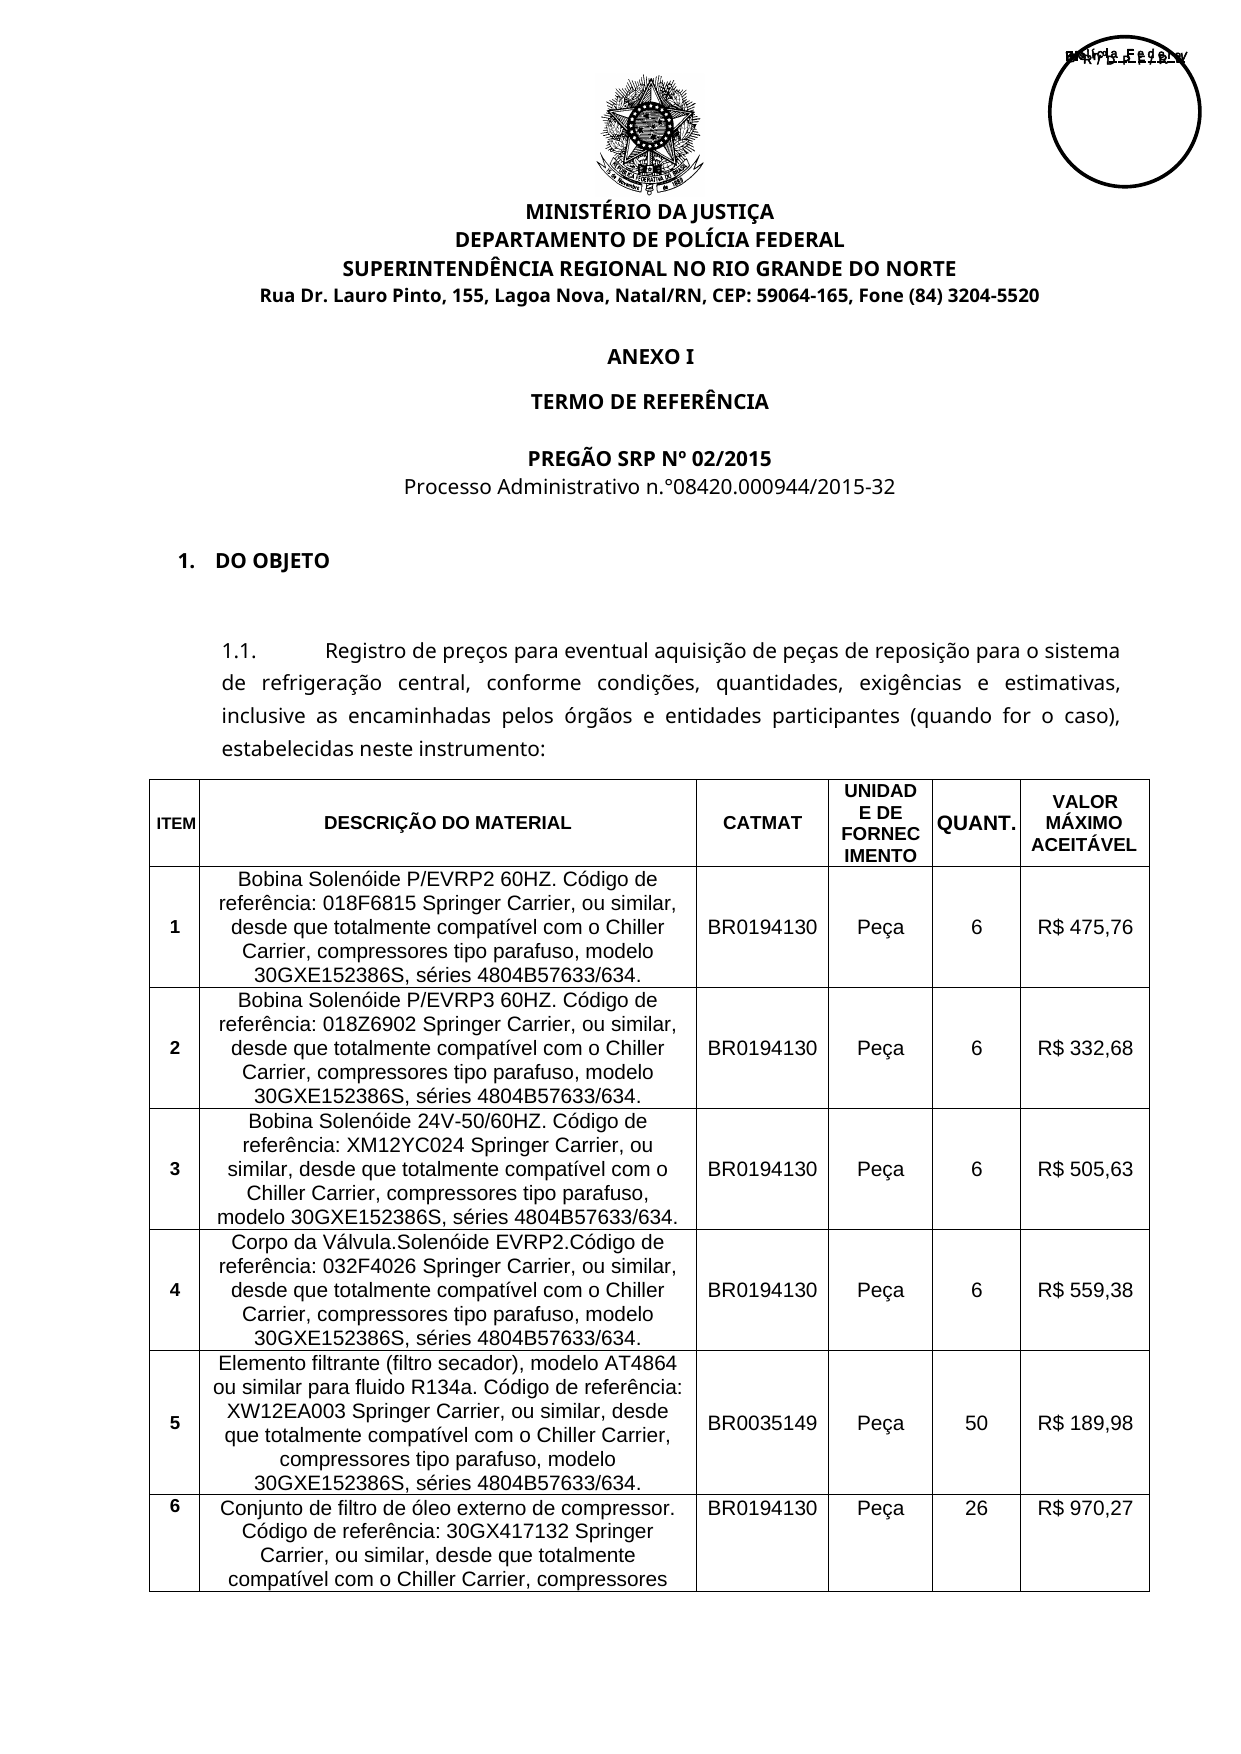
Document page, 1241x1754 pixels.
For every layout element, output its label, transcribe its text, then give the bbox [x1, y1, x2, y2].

list Registro de preços para eventual aquisição de peças de reposição para o sistema de refrigeração central, conforme condições, quantidades, exigências e estimativas, inclusive as encaminhadas pelos órgãos e entidades participantes (quando for o caso), estabelecidas neste instrumento: [221, 636, 1122, 762]
table_cell BR0194130 [697, 988, 828, 1108]
table_cell 6 [933, 1230, 1020, 1349]
table_cell 50 [933, 1351, 1020, 1494]
table_cell R$ 559,38 [1021, 1230, 1149, 1349]
table_cell BR0194130 [697, 867, 828, 987]
table_cell R$ 332,68 [1021, 988, 1149, 1108]
table_cell 26 [933, 1495, 1020, 1591]
table_cell 6 [933, 1109, 1020, 1229]
table_cell Peça [829, 1109, 932, 1229]
table_header CATMAT [697, 780, 828, 866]
table_cell Corpo da Válvula.Solenóide EVRP2.Código de referência: 032F4026 Springer Carrier, ou similar, desde que totalmente compatível com o Chiller Carrier, compressores tipo parafuso, modelo 30GXE152386S, séries 4804B57633/634. [200, 1230, 696, 1349]
table_cell Elemento filtrante (filtro secador), modelo AT4864 ou similar para fluido R134a. Código de referência: XW12EA003 Springer Carrier, ou similar, desde que totalmente compatível com o Chiller Carrier, compressores tipo parafuso, modelo 30GXE152386S, séries 4804B57633/634. [200, 1351, 696, 1494]
table_cell 2 [150, 988, 199, 1108]
text Processo Administrativo n.°08420.000944/2015-32 [177, 472, 1122, 501]
table_header DESCRIÇÃO DO MATERIAL [200, 780, 696, 866]
table_cell Peça [829, 1495, 932, 1591]
table_cell R$ 970,27 [1021, 1495, 1149, 1591]
table_header UNIDADE DE FORNECIMENTO [829, 780, 932, 866]
table_cell 6 [933, 988, 1020, 1108]
picture [594, 73, 705, 197]
text ANEXO I [177, 342, 1124, 370]
table_cell Bobina Solenóide P/EVRP2 60HZ. Código de referência: 018F6815 Springer Carrier, ou similar, desde que totalmente compatível com o Chiller Carrier, compressores tipo parafuso, modelo 30GXE152386S, séries 4804B57633/634. [200, 867, 696, 987]
table_cell R$ 505,63 [1021, 1109, 1149, 1229]
table_cell 5 [150, 1351, 199, 1494]
list DO OBJETO [177, 546, 1124, 574]
table_cell 6 [933, 867, 1020, 987]
table_cell BR0035149 [697, 1351, 828, 1494]
table_cell BR0194130 [697, 1109, 828, 1229]
table_cell Peça [829, 1351, 932, 1494]
table_cell Bobina Solenóide P/EVRP3 60HZ. Código de referência: 018Z6902 Springer Carrier, ou similar, desde que totalmente compatível com o Chiller Carrier, compressores tipo parafuso, modelo 30GXE152386S, séries 4804B57633/634. [200, 988, 696, 1108]
table_cell Bobina Solenóide 24V-50/60HZ. Código de referência: XM12YC024 Springer Carrier, ou similar, desde que totalmente compatível com o Chiller Carrier, compressores tipo parafuso, modelo 30GXE152386S, séries 4804B57633/634. [200, 1109, 696, 1229]
table_cell BR0194130 [697, 1495, 828, 1591]
table_cell Peça [829, 867, 932, 987]
table_cell R$ 189,98 [1021, 1351, 1149, 1494]
table_cell 4 [150, 1230, 199, 1349]
text TERMO DE REFERÊNCIA [177, 387, 1122, 415]
table_cell 3 [150, 1109, 199, 1229]
text PREGÃO SRP Nº 02/2015 [177, 444, 1122, 472]
table_cell Peça [829, 988, 932, 1108]
table_header VALOR MÁXIMO ACEITÁVEL [1021, 780, 1149, 866]
table_cell R$ 475,76 [1021, 867, 1149, 987]
table_cell 6 [150, 1495, 199, 1591]
table_cell BR0194130 [697, 1230, 828, 1349]
table_header QUANT. [933, 780, 1020, 866]
table_cell Peça [829, 1230, 932, 1349]
table_header ITEM [150, 780, 199, 866]
table_cell 1 [150, 867, 199, 987]
